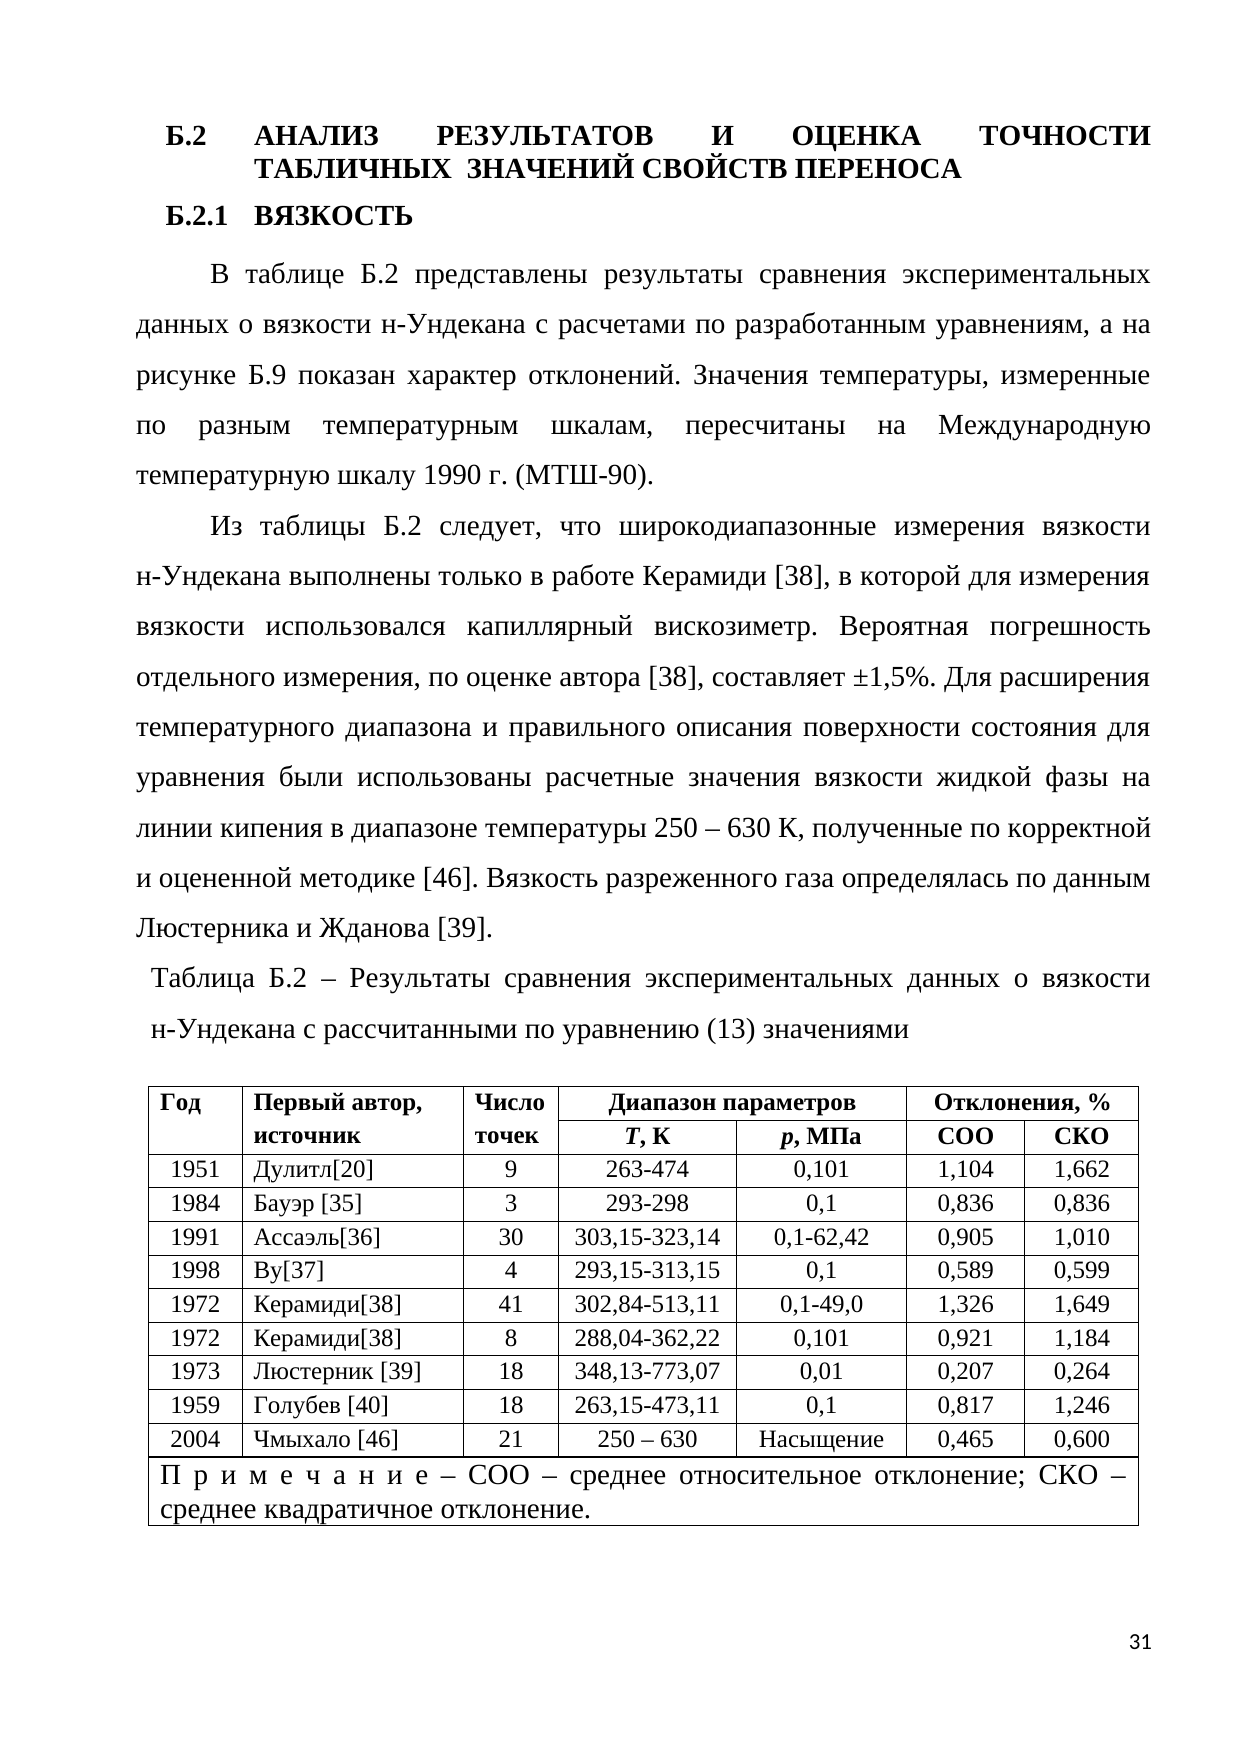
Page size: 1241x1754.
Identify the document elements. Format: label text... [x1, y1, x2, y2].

table_cell 1951 [149, 1155, 242, 1187]
table_cell 0,599 [1025, 1256, 1138, 1288]
table_cell Насыщение [737, 1424, 906, 1456]
table_cell СКО [1025, 1121, 1138, 1153]
table_cell 302,84-513,11 [559, 1289, 736, 1322]
table_header Первый автор, источник [243, 1087, 463, 1153]
table_cell 0,921 [907, 1323, 1024, 1355]
table_cell 1,326 [907, 1289, 1024, 1322]
table_cell 1972 [149, 1323, 242, 1355]
text Из таблицы Б.2 следует, что широкодиапазонные измерения вязкости н-Ундекана выполнены только в работе Керамиди [38], в которой для измерения вязкости использовался капиллярный вискозиметр. Вероятная погрешность отдельного измерения, по оценке автора [38], составляет ±1,5%. Для расширения температурного диапазона и правильного описания поверхности состояния для уравнения были использованы расчетные значения вязкости жидкой фазы на линии кипения в диапазоне температуры 250 – 630 К, полученные по корректной и оцененной методике [46]. Вязкость разреженного газа определялась по данным Люстерника и Жданова [39]. [136, 508, 1152, 944]
table_cell 21 [464, 1424, 558, 1456]
table_cell 0,207 [907, 1356, 1024, 1389]
table_cell Чмыхало [46] [243, 1424, 463, 1456]
text Б.2 АНАЛИЗ РЕЗУЛЬТАТОВ И ОЦЕНКА ТОЧНОСТИ ТАБЛИЧНЫХ ЗНАЧЕНИЙ СВОЙСТВ ПЕРЕНОСА [165, 118, 1152, 185]
table_cell 0,1-62,42 [737, 1222, 906, 1254]
table_cell 1998 [149, 1256, 242, 1288]
table_cell 1972 [149, 1289, 242, 1322]
table_cell 0,264 [1025, 1356, 1138, 1389]
table_cell Керамиди[38] [243, 1289, 463, 1322]
table_cell 0,1 [737, 1390, 906, 1423]
table_cell П р и м е ч а н и е – СОО – среднее относительное отклонение; СКО – среднее квадратичное отклонение. [149, 1458, 1138, 1524]
table_cell 8 [464, 1323, 558, 1355]
table_cell 1,184 [1025, 1323, 1138, 1355]
text Б.2.1 ВЯЗКОСТЬ [165, 198, 1152, 231]
table_cell 1,662 [1025, 1155, 1138, 1187]
table_cell Т, К [559, 1121, 736, 1153]
table_cell Голубев [40] [243, 1390, 463, 1423]
table_cell 293-298 [559, 1188, 736, 1221]
table_cell 288,04-362,22 [559, 1323, 736, 1355]
table_cell 0,836 [1025, 1188, 1138, 1221]
table_cell 348,13-773,07 [559, 1356, 736, 1389]
table_cell Люстерник [39] [243, 1356, 463, 1389]
table_cell 293,15-313,15 [559, 1256, 736, 1288]
table_cell 1973 [149, 1356, 242, 1389]
table_cell 0,101 [737, 1323, 906, 1355]
table_cell 0,1-49,0 [737, 1289, 906, 1322]
table_cell 303,15-323,14 [559, 1222, 736, 1254]
table_cell 0,836 [907, 1188, 1024, 1221]
table_cell 1,649 [1025, 1289, 1138, 1322]
table_cell 1,010 [1025, 1222, 1138, 1254]
table_cell 0,589 [907, 1256, 1024, 1288]
table_cell 1,246 [1025, 1390, 1138, 1423]
table_cell 0,101 [737, 1155, 906, 1187]
table_cell 30 [464, 1222, 558, 1254]
table_cell 18 [464, 1390, 558, 1423]
table_header Год [149, 1087, 242, 1153]
table_cell 250 – 630 [559, 1424, 736, 1456]
table_cell 0,600 [1025, 1424, 1138, 1456]
text В таблице Б.2 представлены результаты сравнения экспериментальных данных о вязкости н-Ундекана с расчетами по разработанным уравнениям, а на рисунке Б.9 показан характер отклонений. Значения температуры, измеренные по разным температурным шкалам, пересчитаны на Международную температурную шкалу 1990 г. (МТШ-90). [136, 256, 1152, 491]
table_cell 18 [464, 1356, 558, 1389]
table_cell Бауэр [35] [243, 1188, 463, 1221]
table_cell 2004 [149, 1424, 242, 1456]
table_cell 1991 [149, 1222, 242, 1254]
table_cell Ву[37] [243, 1256, 463, 1288]
table_cell 0,1 [737, 1256, 906, 1288]
table_cell СОО [907, 1121, 1024, 1153]
table_header Отклонения, % [907, 1087, 1138, 1120]
table_cell 263-474 [559, 1155, 736, 1187]
table_cell р, МПа [737, 1121, 906, 1153]
table_cell 4 [464, 1256, 558, 1288]
table_cell Керамиди[38] [243, 1323, 463, 1355]
table_cell 0,905 [907, 1222, 1024, 1254]
text Таблица Б.2 – Результаты сравнения экспериментальных данных о вязкости н-Ундекана с рассчитанными по уравнению (13) значениями [151, 961, 1152, 1044]
table_cell 1,104 [907, 1155, 1024, 1187]
table_cell 0,01 [737, 1356, 906, 1389]
table_header Число точек [464, 1087, 558, 1153]
table_header Диапазон параметров [559, 1087, 906, 1120]
table_cell 3 [464, 1188, 558, 1221]
table_cell 9 [464, 1155, 558, 1187]
table_cell 0,1 [737, 1188, 906, 1221]
table_cell Ассаэль[36] [243, 1222, 463, 1254]
table_cell 41 [464, 1289, 558, 1322]
table_cell 0,465 [907, 1424, 1024, 1456]
table_cell 1959 [149, 1390, 242, 1423]
table_cell 0,817 [907, 1390, 1024, 1423]
table_cell Дулитл[20] [243, 1155, 463, 1187]
table_cell 263,15-473,11 [559, 1390, 736, 1423]
table_cell 1984 [149, 1188, 242, 1221]
